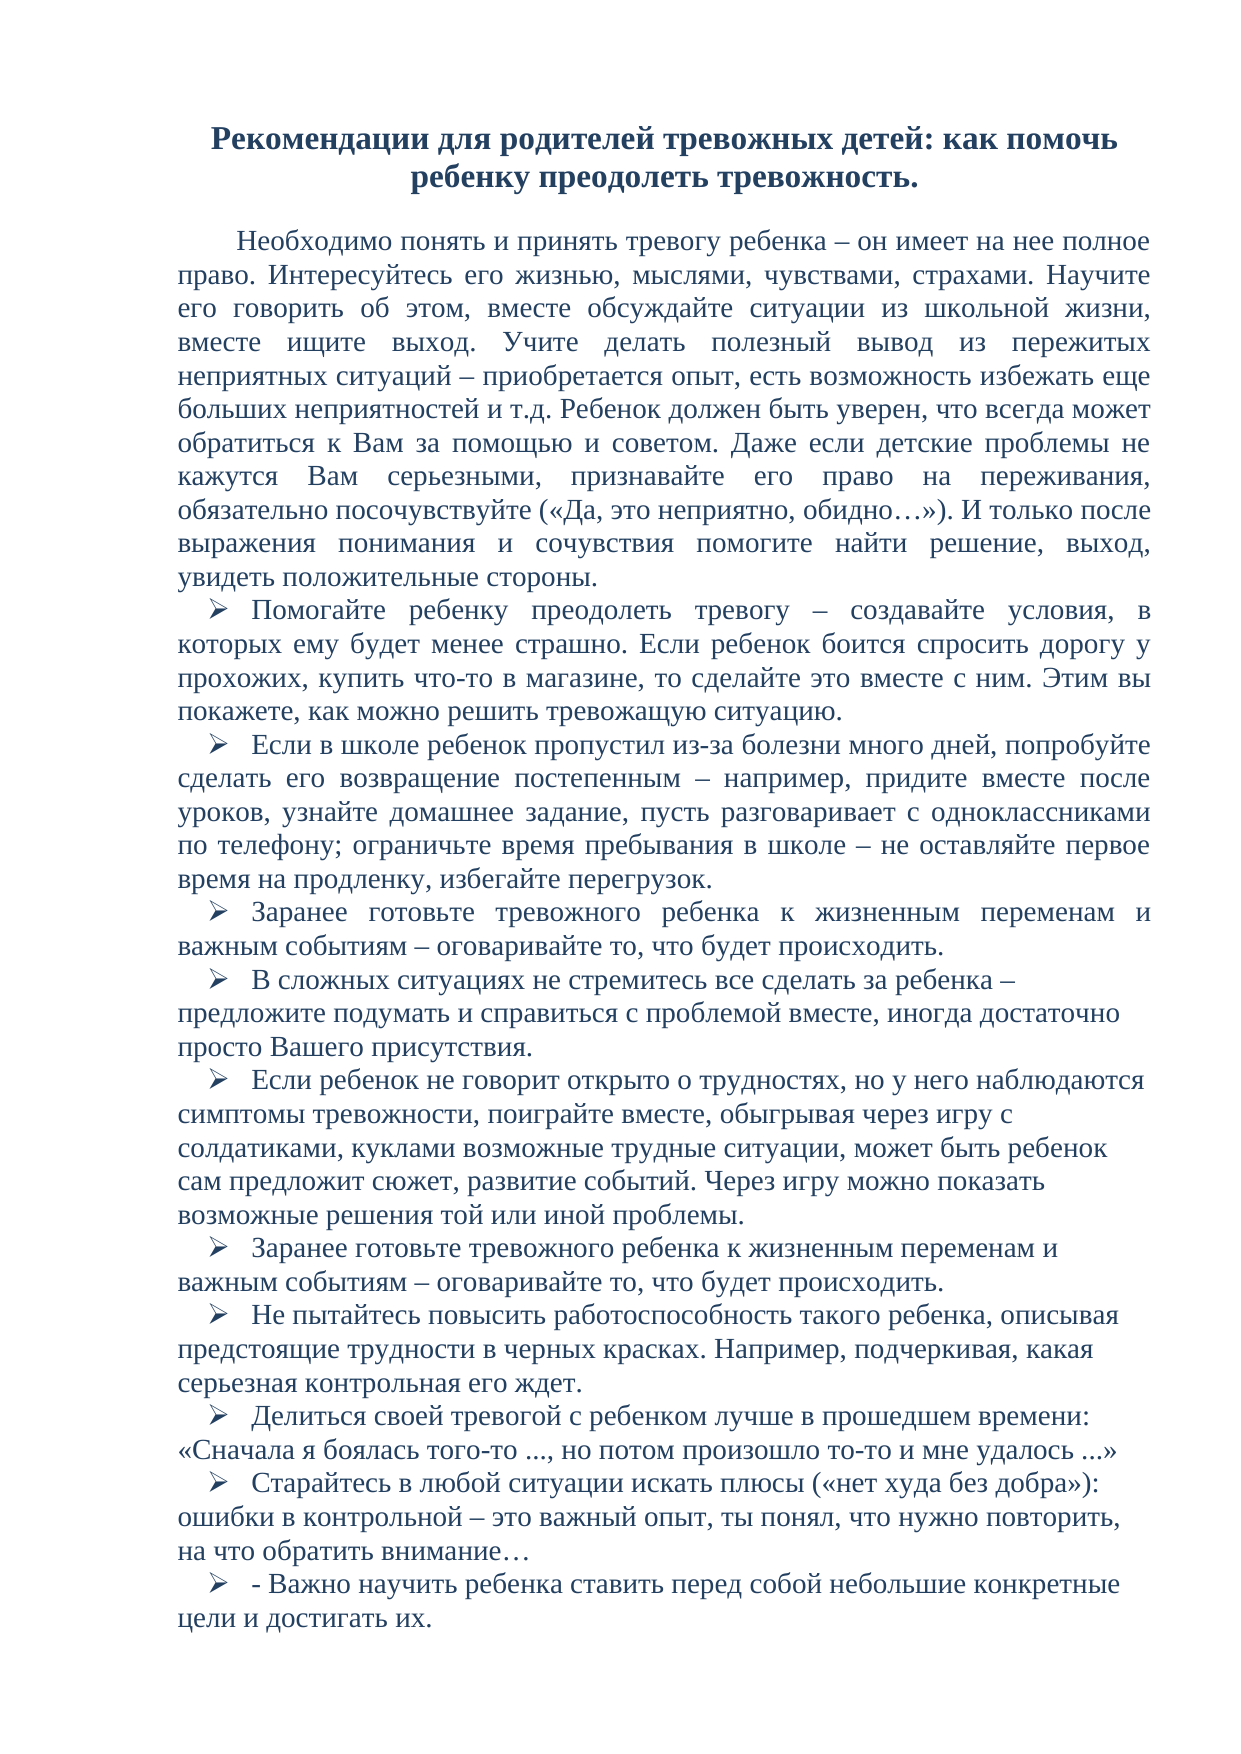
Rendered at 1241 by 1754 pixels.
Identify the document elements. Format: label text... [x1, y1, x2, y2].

list Если ребенок не говорит открыто о трудностях, но у него наблюдаются симптомы тревожности, поиграйте вместе, обыгрывая через игру с солдатиками, куклами возможные трудные ситуации, может быть ребенок сам предложит сюжет, развитие событий. Через игру можно показать возможные решения той или иной проблемы. [177, 1062, 1152, 1230]
list Старайтесь в любой ситуации искать плюсы («нет худа без добра»): ошибки в контрольной – это важный опыт, ты понял, что нужно повторить, на что обратить внимание… [177, 1465, 1152, 1566]
list Делиться своей тревогой с ребенком лучше в прошедшем времени: «Сначала я боялась того-то ..., но потом произошло то-то и мне удалось ...» [177, 1398, 1152, 1465]
text Необходимо понять и принять тревогу ребенка – он имеет на нее полное право. Интересуйтесь его жизнью, мыслями, чувствами, страхами. Научите его говорить об этом, вместе обсуждайте ситуации из школьной жизни, вместе ищите выход. Учите делать полезный вывод из пережитых неприятных ситуаций – приобретается опыт, есть возможность избежать еще больших неприятностей и т.д. Ребенок должен быть уверен, что всегда может обратиться к Вам за помощью и советом. Даже если детские проблемы не кажутся Вам серьезными, признавайте его право на переживания, обязательно посочувствуйте («Да, это неприятно, обидно…»). И только после выражения понимания и сочувствия помогите найти решение, выход, увидеть положительные стороны. [177, 223, 1152, 592]
list Не пытайтесь повысить работоспособность такого ребенка, описывая предстоящие трудности в черных красках. Например, подчеркивая, какая серьезная контрольная его ждет. [177, 1297, 1152, 1398]
list Если в школе ребенок пропустил из-за болезни много дней, попробуйте сделать его возвращение постепенным – например, придите вместе после уроков, узнайте домашнее задание, пусть разговаривает с одноклассниками по телефону; ограничьте время пребывания в школе – не оставляйте первое время на продленку, избегайте перегрузок. [177, 727, 1152, 894]
text Рекомендации для родителей тревожных детей: как помочь ребенку преодолеть тревожность. [177, 118, 1152, 195]
list Заранее готовьте тревожного ребенка к жизненным переменам и важным событиям – оговаривайте то, что будет происходить. [177, 894, 1152, 962]
list Помогайте ребенку преодолеть тревогу – создавайте условия, в которых ему будет менее страшно. Если ребенок боится спросить дорогу у прохожих, купить что-то в магазине, то сделайте это вместе с ним. Этим вы покажете, как можно решить тревожащую ситуацию. [177, 592, 1152, 727]
list Заранее готовьте тревожного ребенка к жизненным переменам и важным событиям – оговаривайте то, что будет происходить. [177, 1230, 1152, 1297]
list В сложных ситуациях не стремитесь все сделать за ребенка – предложите подумать и справиться с проблемой вместе, иногда достаточно просто Вашего присутствия. [177, 962, 1152, 1062]
list - Важно научить ребенка ставить перед собой небольшие конкретные цели и достигать их. [177, 1566, 1152, 1633]
